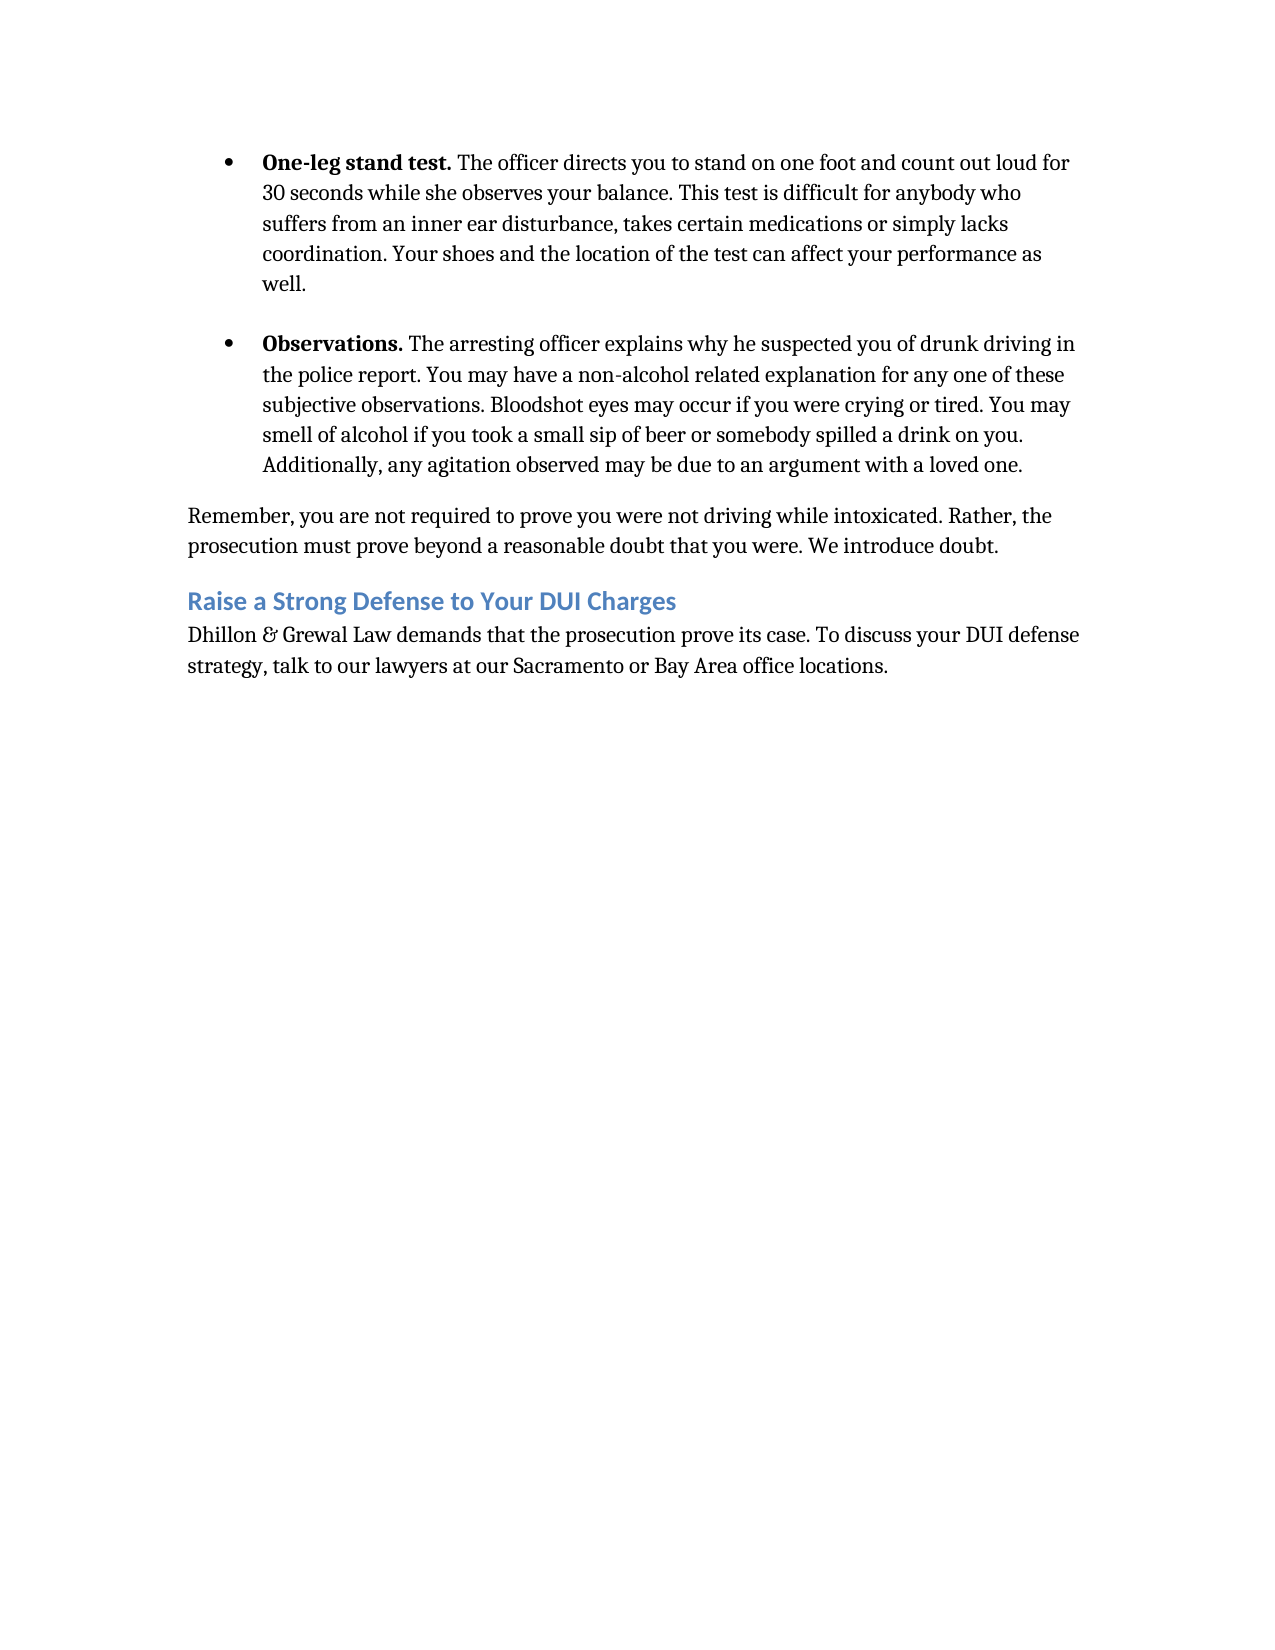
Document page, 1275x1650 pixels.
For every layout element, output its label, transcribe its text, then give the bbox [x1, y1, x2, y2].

text Remember, you are not required to prove you were not driving while intoxicated. Rather, the prosecution must prove beyond a reasonable doubt that you were. We introduce doubt. [187, 503, 1087, 560]
text Dhillon & Grewal Law demands that the prosecution prove its case. To discuss your DUI defense strategy, talk to our lawyers at our Sacramento or Bay Area office locations. [187, 622, 1087, 679]
list Observations. The arresting officer explains why he suspected you of drunk driving in the police report. You may have a non-alcohol related explanation for any one of these subjective observations. Bloodshot eyes may occur if you were crying or tired. You may smell of alcohol if you took a small sip of beer or somebody spilled a drink on you. Additionally, any agitation observed may be due to an argument with a loved one. [225, 331, 1087, 478]
subtitle Raise a Strong Defense to Your DUI Charges [187, 584, 1087, 617]
list One-leg stand test. The officer directs you to stand on one foot and count out loud for 30 seconds while she observes your balance. This test is difficult for anybody who suffers from an inner ear disturbance, takes certain medications or simply lacks coordination. Your shoes and the location of the test can affect your performance as well. [225, 150, 1087, 297]
